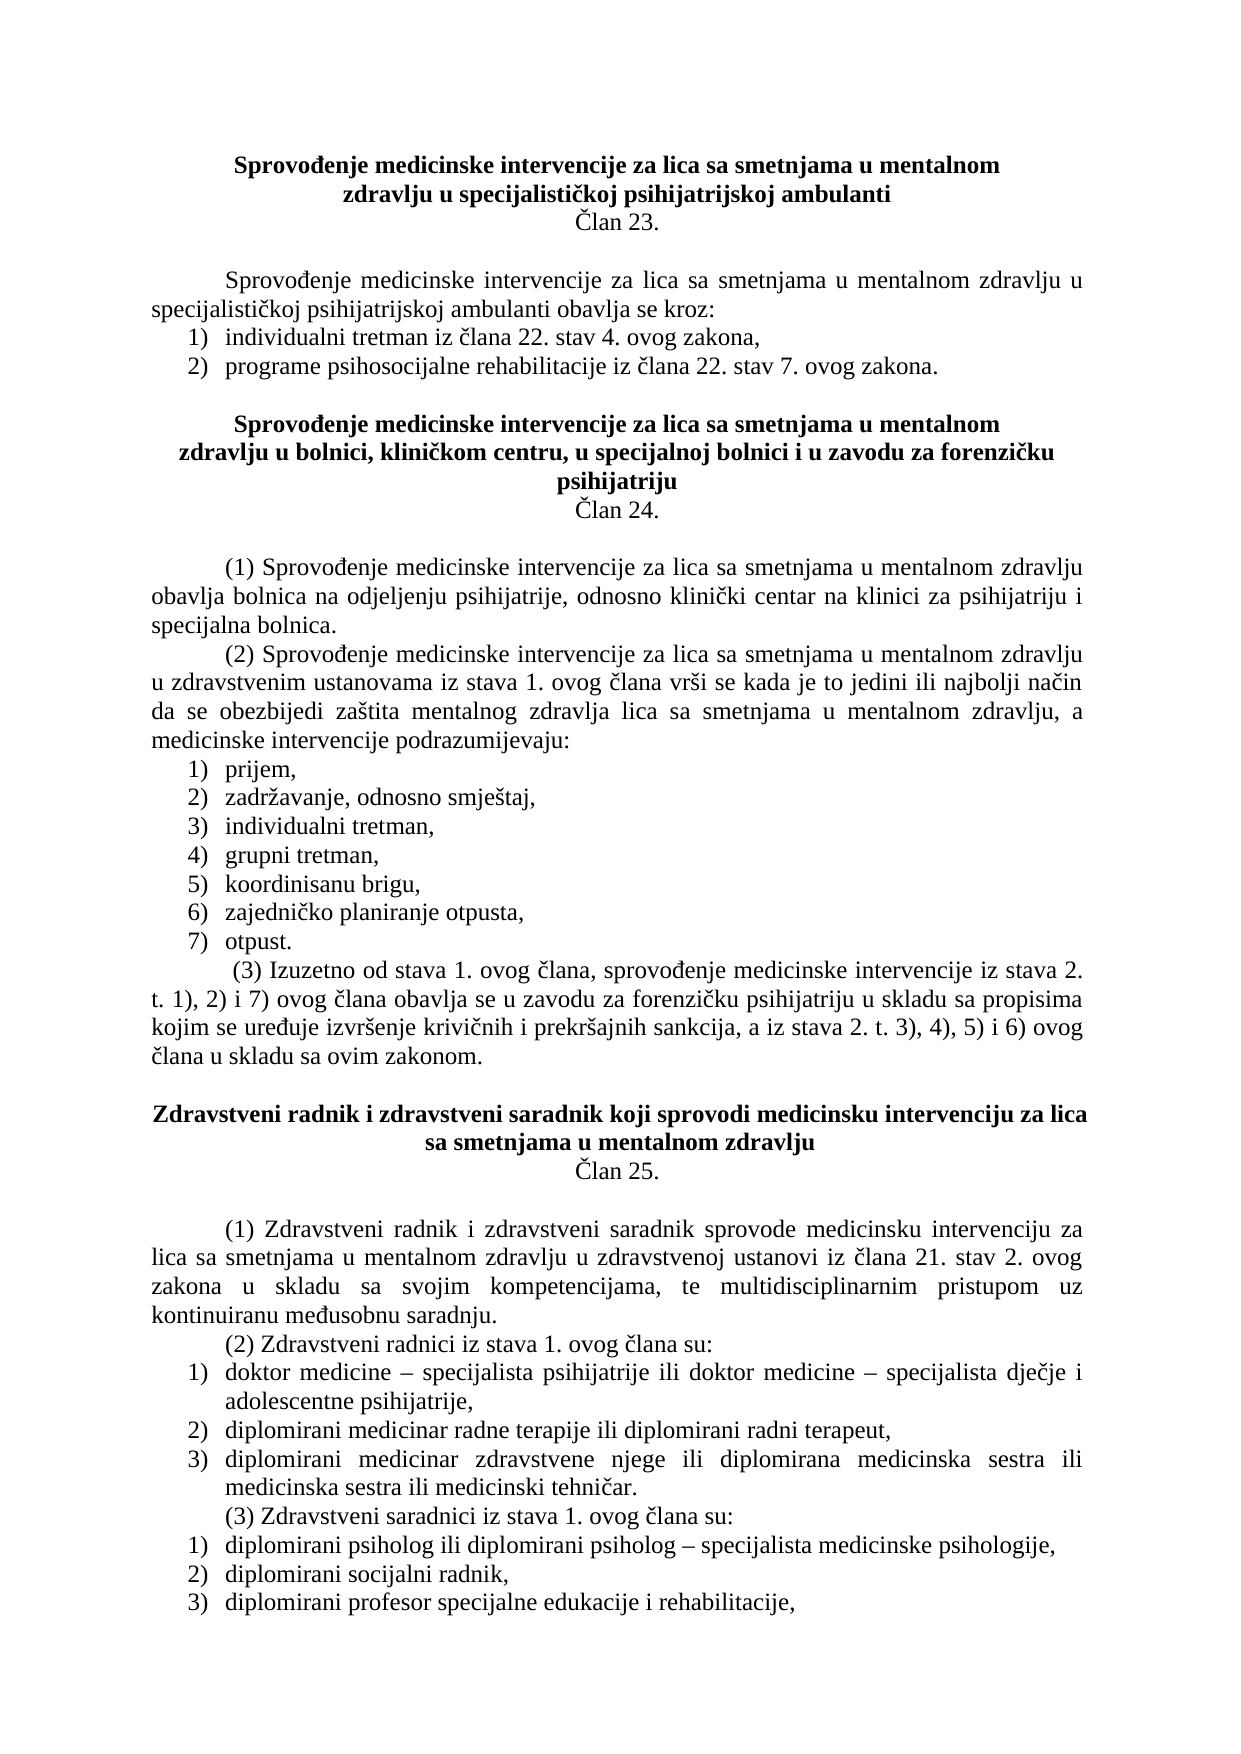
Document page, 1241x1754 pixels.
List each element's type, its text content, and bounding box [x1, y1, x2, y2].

text Član 24. [150, 495, 1084, 524]
text Član 23. [150, 207, 1084, 236]
list koordinisanu brigu, [187, 869, 1084, 897]
text Sprovođenje medicinske intervencije za lica sa smetnjama u mentalnom [150, 409, 1084, 437]
list diplomirani medicinar radne terapije ili diplomirani radni terapeut, [187, 1415, 1084, 1444]
text (2) Sprovođenje medicinske intervencije za lica sa smetnjama u mentalnom zdravlju u zdravstvenim ustanovama iz stava 1. ovog člana vrši se kada je to jedini ili najbolji način da se obezbijedi zaštita mentalnog zdravlja lica sa smetnjama u mentalnom zdravlju, a medicinske intervencije podrazumijevaju: [151, 639, 1084, 754]
text Zdravstveni radnik i zdravstveni saradnik koji sprovodi medicinsku intervenciju za lica sa smetnjama u mentalnom zdravlju [150, 1099, 1090, 1156]
text zdravlju u specijalističkoj psihijatrijskoj ambulanti [150, 179, 1084, 207]
list doktor medicine – specijalista psihijatrije ili doktor medicine – specijalista dječje i adolescentne psihijatrije, [187, 1357, 1084, 1415]
list grupni tretman, [187, 840, 1084, 869]
list (3) Zdravstveni saradnici iz stava 1. ovog člana su: [225, 1501, 1084, 1530]
list prijem, [187, 754, 1084, 782]
list zadržavanje, odnosno smještaj, [187, 782, 1084, 811]
list diplomirani psiholog ili diplomirani psiholog – specijalista medicinske psihologije, [187, 1530, 1084, 1559]
list otpust. [187, 926, 1084, 955]
text Sprovođenje medicinske intervencije za lica sa smetnjama u mentalnom [150, 150, 1084, 179]
list individualni tretman, [187, 811, 1084, 840]
list programe psihosocijalne rehabilitacije iz člana 22. stav 7. ovog zakona. [187, 351, 1084, 380]
list diplomirani profesor specijalne edukacije i rehabilitacije, [187, 1587, 1084, 1616]
text zdravlju u bolnici, kliničkom centru, u specijalnoj bolnici i u zavodu za forenzičku psihijatriju [150, 437, 1084, 495]
list zajedničko planiranje otpusta, [187, 897, 1084, 926]
text (1) Sprovođenje medicinske intervencije za lica sa smetnjama u mentalnom zdravlju obavlja bolnica na odjeljenju psihijatrije, odnosno klinički centar na klinici za psihijatriju i specijalna bolnica. [151, 552, 1084, 639]
text (3) Izuzetno od stava 1. ovog člana, sprovođenje medicinske intervencije iz stava 2. t. 1), 2) i 7) ovog člana obavlja se u zavodu za forenzičku psihijatriju u skladu sa propisima kojim se uređuje izvršenje krivičnih i prekršajnih sankcija, a iz stava 2. t. 3), 4), 5) i 6) ovog člana u skladu sa ovim zakonom. [151, 955, 1084, 1070]
text Član 25. [150, 1156, 1084, 1185]
text Sprovođenje medicinske intervencije za lica sa smetnjama u mentalnom zdravlju u specijalističkoj psihijatrijskoj ambulanti obavlja se kroz: [151, 265, 1084, 322]
text (1) Zdravstveni radnik i zdravstveni saradnik sprovode medicinsku intervenciju za lica sa smetnjama u mentalnom zdravlju u zdravstvenoj ustanovi iz člana 21. stav 2. ovog zakona u skladu sa svojim kompetencijama, te multidisciplinarnim pristupom uz kontinuiranu međusobnu saradnju. [151, 1214, 1084, 1329]
list diplomirani medicinar zdravstvene njege ili diplomirana medicinska sestra ili medicinska sestra ili medicinski tehničar. [187, 1444, 1084, 1501]
list individualni tretman iz člana 22. stav 4. ovog zakona, [187, 322, 1084, 351]
text (2) Zdravstveni radnici iz stava 1. ovog člana su: [151, 1329, 1084, 1357]
list diplomirani socijalni radnik, [187, 1559, 1084, 1587]
